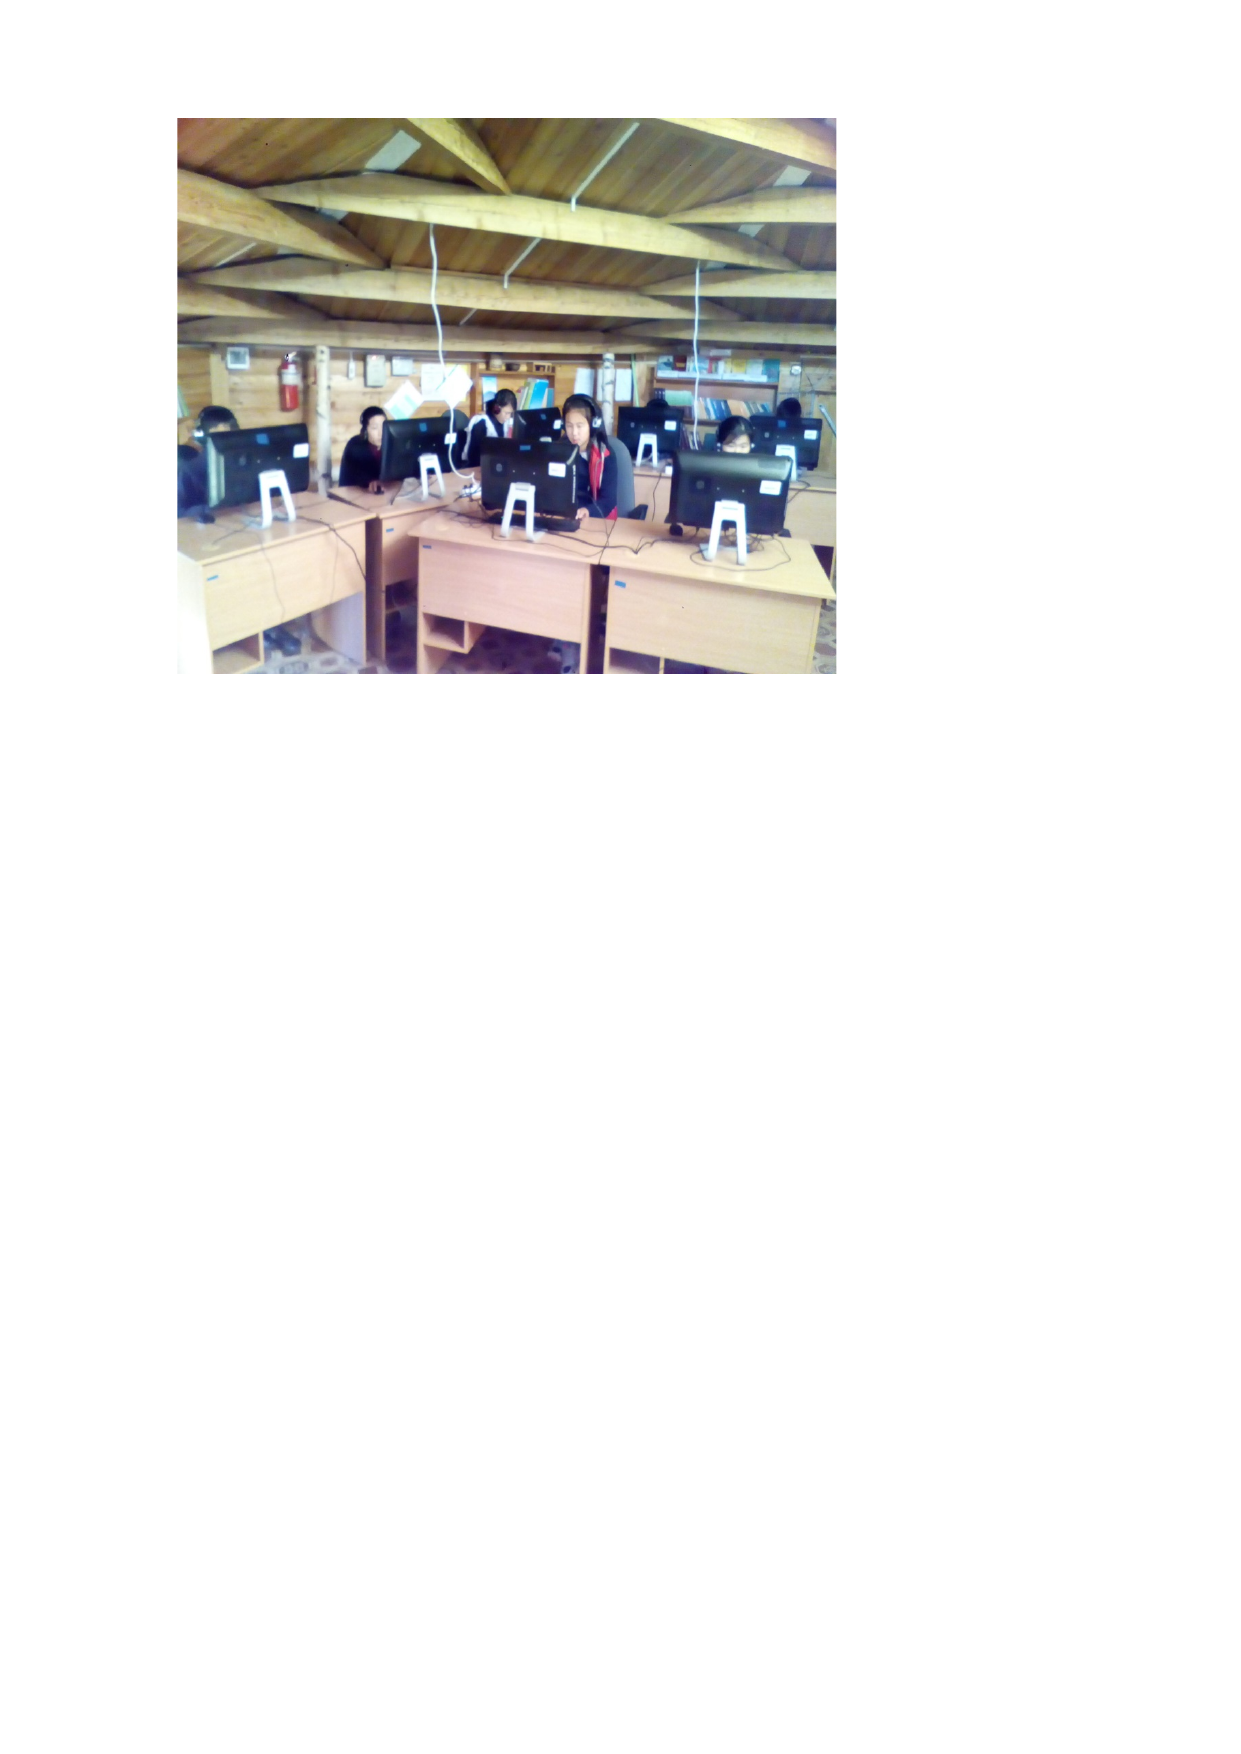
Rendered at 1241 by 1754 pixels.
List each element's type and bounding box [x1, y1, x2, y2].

picture [177, 118, 837, 674]
